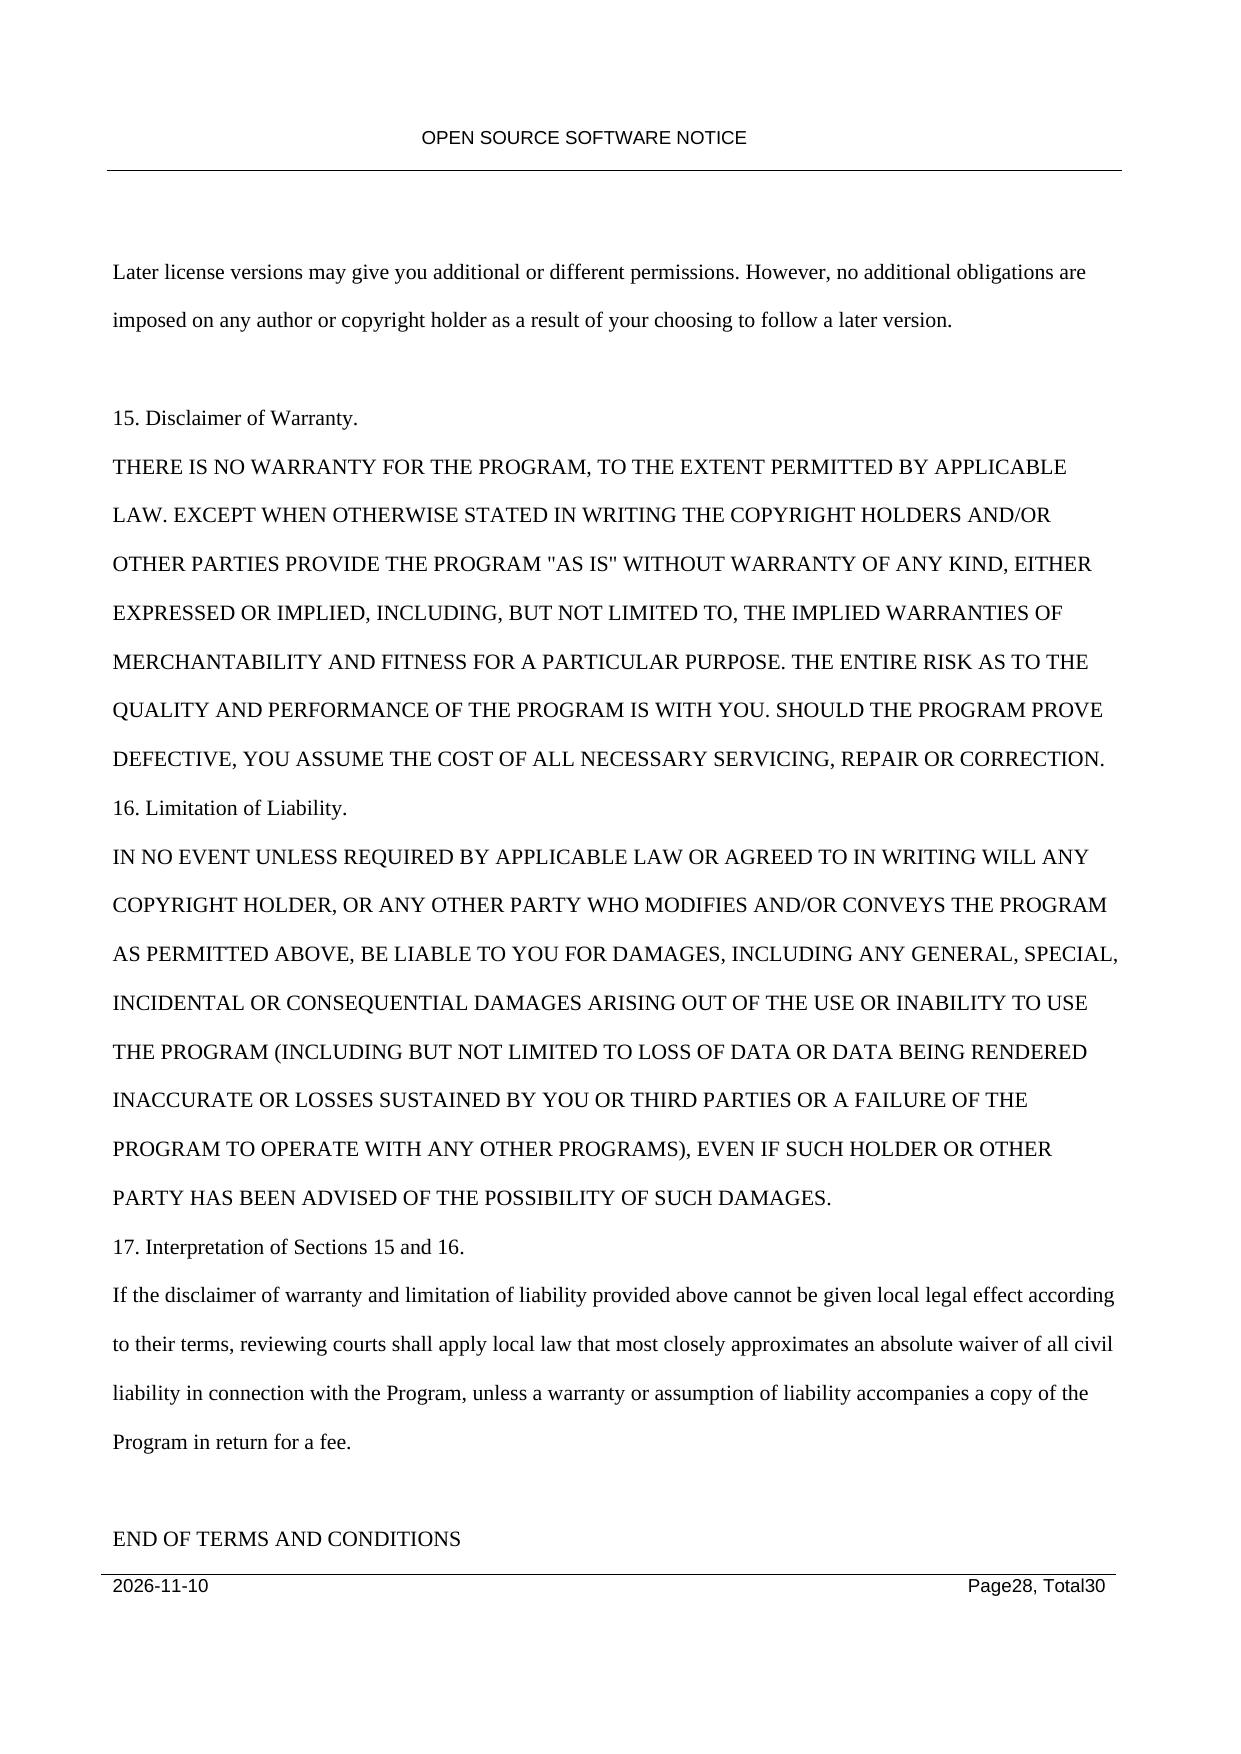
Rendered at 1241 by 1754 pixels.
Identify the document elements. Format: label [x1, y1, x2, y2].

text [112, 206, 1128, 1555]
